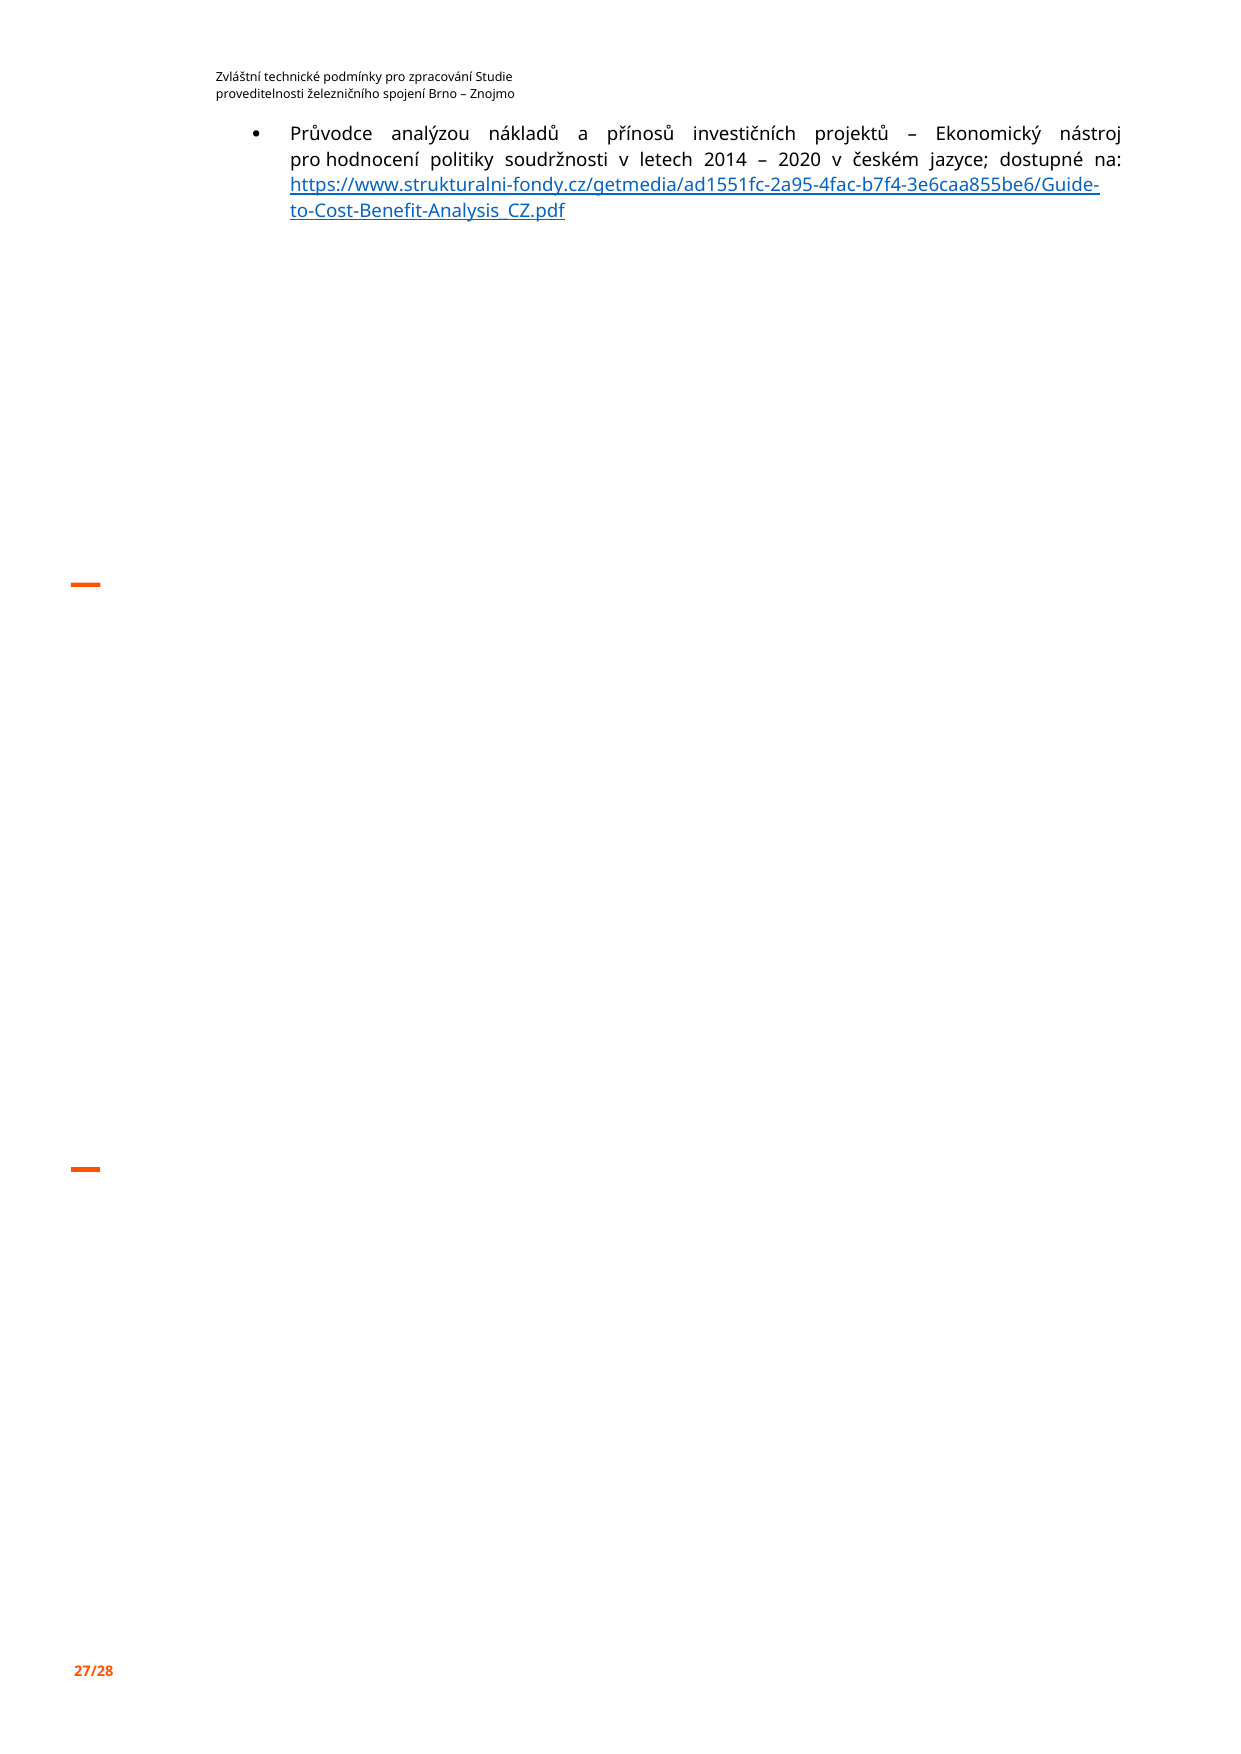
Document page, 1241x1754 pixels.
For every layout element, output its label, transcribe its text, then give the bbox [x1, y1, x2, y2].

list Průvodce analýzou nákladů a přínosů investičních projektů – Ekonomický nástroj pro hodnocení politiky soudržnosti v letech 2014 – 2020 v českém jazyce; dostupné na: https://www.strukturalni-fondy.cz/getmedia/ad1551fc-2a95-4fac-b7f4-3e6caa855be6/Guide-to-Cost-Benefit-Analysis_CZ.pdf [253, 121, 1122, 223]
